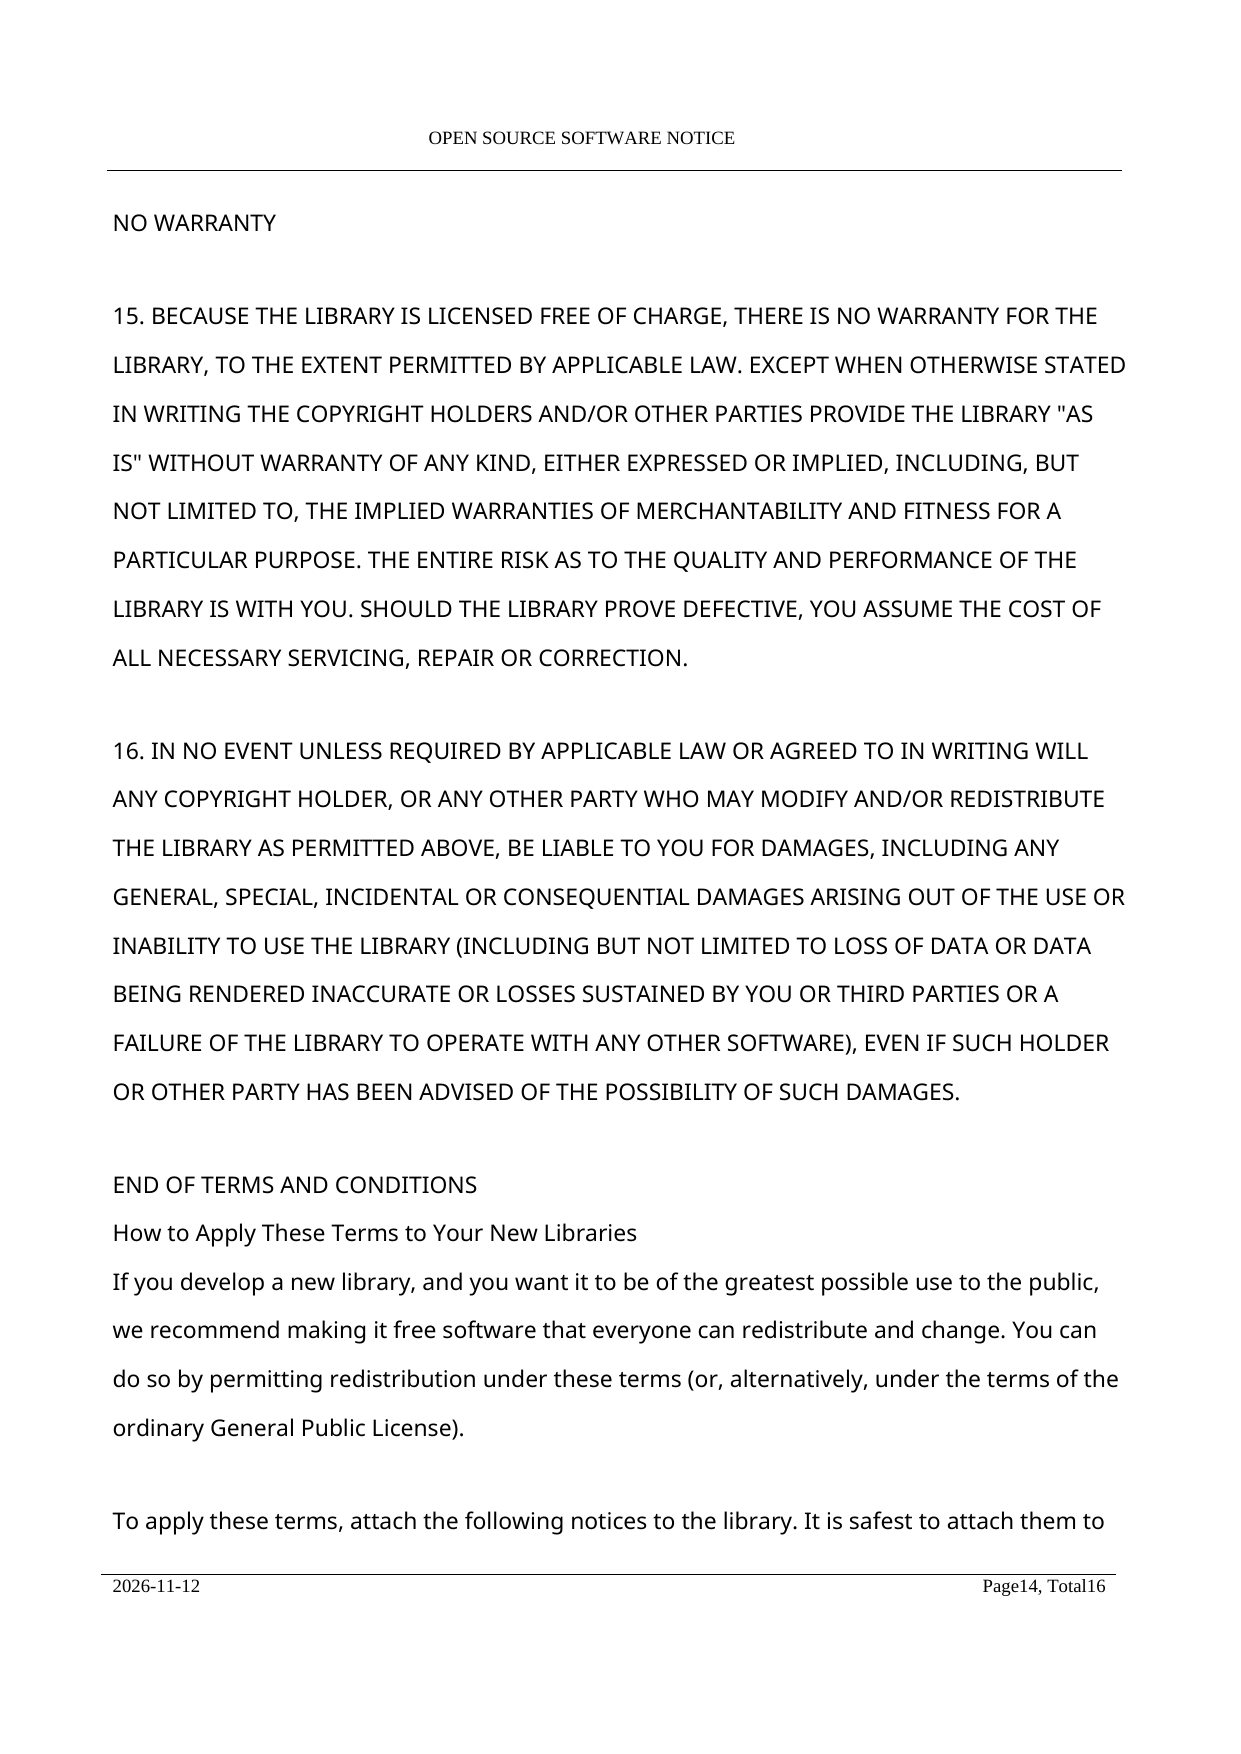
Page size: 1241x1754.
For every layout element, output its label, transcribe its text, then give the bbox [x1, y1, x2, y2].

text If you develop a new library, and you want it to be of the greatest possible use to the public, we recommend making it free software that everyone can redistribute and change. You can do so by permitting redistribution under these terms (or, alternatively, under the terms of the ordinary General Public License). [112, 1265, 1128, 1443]
text 16. IN NO EVENT UNLESS REQUIRED BY APPLICABLE LAW OR AGREED TO IN WRITING WILL ANY COPYRIGHT HOLDER, OR ANY OTHER PARTY WHO MAY MODIFY AND/OR REDISTRIBUTE THE LIBRARY AS PERMITTED ABOVE, BE LIABLE TO YOU FOR DAMAGES, INCLUDING ANY GENERAL, SPECIAL, INCIDENTAL OR CONSEQUENTIAL DAMAGES ARISING OUT OF THE USE OR INABILITY TO USE THE LIBRARY (INCLUDING BUT NOT LIMITED TO LOSS OF DATA OR DATA BEING RENDERED INACCURATE OR LOSSES SUSTAINED BY YOU OR THIRD PARTIES OR A FAILURE OF THE LIBRARY TO OPERATE WITH ANY OTHER SOFTWARE), EVEN IF SUCH HOLDER OR OTHER PARTY HAS BEEN ADVISED OF THE POSSIBILITY OF SUCH DAMAGES. [112, 734, 1128, 1108]
text How to Apply These Terms to Your New Libraries [112, 1217, 1128, 1249]
text END OF TERMS AND CONDITIONS [112, 1168, 1128, 1201]
text NO WARRANTY [112, 206, 1128, 239]
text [112, 1504, 1128, 1537]
text 15. BECAUSE THE LIBRARY IS LICENSED FREE OF CHARGE, THERE IS NO WARRANTY FOR THE LIBRARY, TO THE EXTENT PERMITTED BY APPLICABLE LAW. EXCEPT WHEN OTHERWISE STATED IN WRITING THE COPYRIGHT HOLDERS AND/OR OTHER PARTIES PROVIDE THE LIBRARY "AS IS" WITHOUT WARRANTY OF ANY KIND, EITHER EXPRESSED OR IMPLIED, INCLUDING, BUT NOT LIMITED TO, THE IMPLIED WARRANTIES OF MERCHANTABILITY AND FITNESS FOR A PARTICULAR PURPOSE. THE ENTIRE RISK AS TO THE QUALITY AND PERFORMANCE OF THE LIBRARY IS WITH YOU. SHOULD THE LIBRARY PROVE DEFECTIVE, YOU ASSUME THE COST OF ALL NECESSARY SERVICING, REPAIR OR CORRECTION. [112, 299, 1128, 673]
